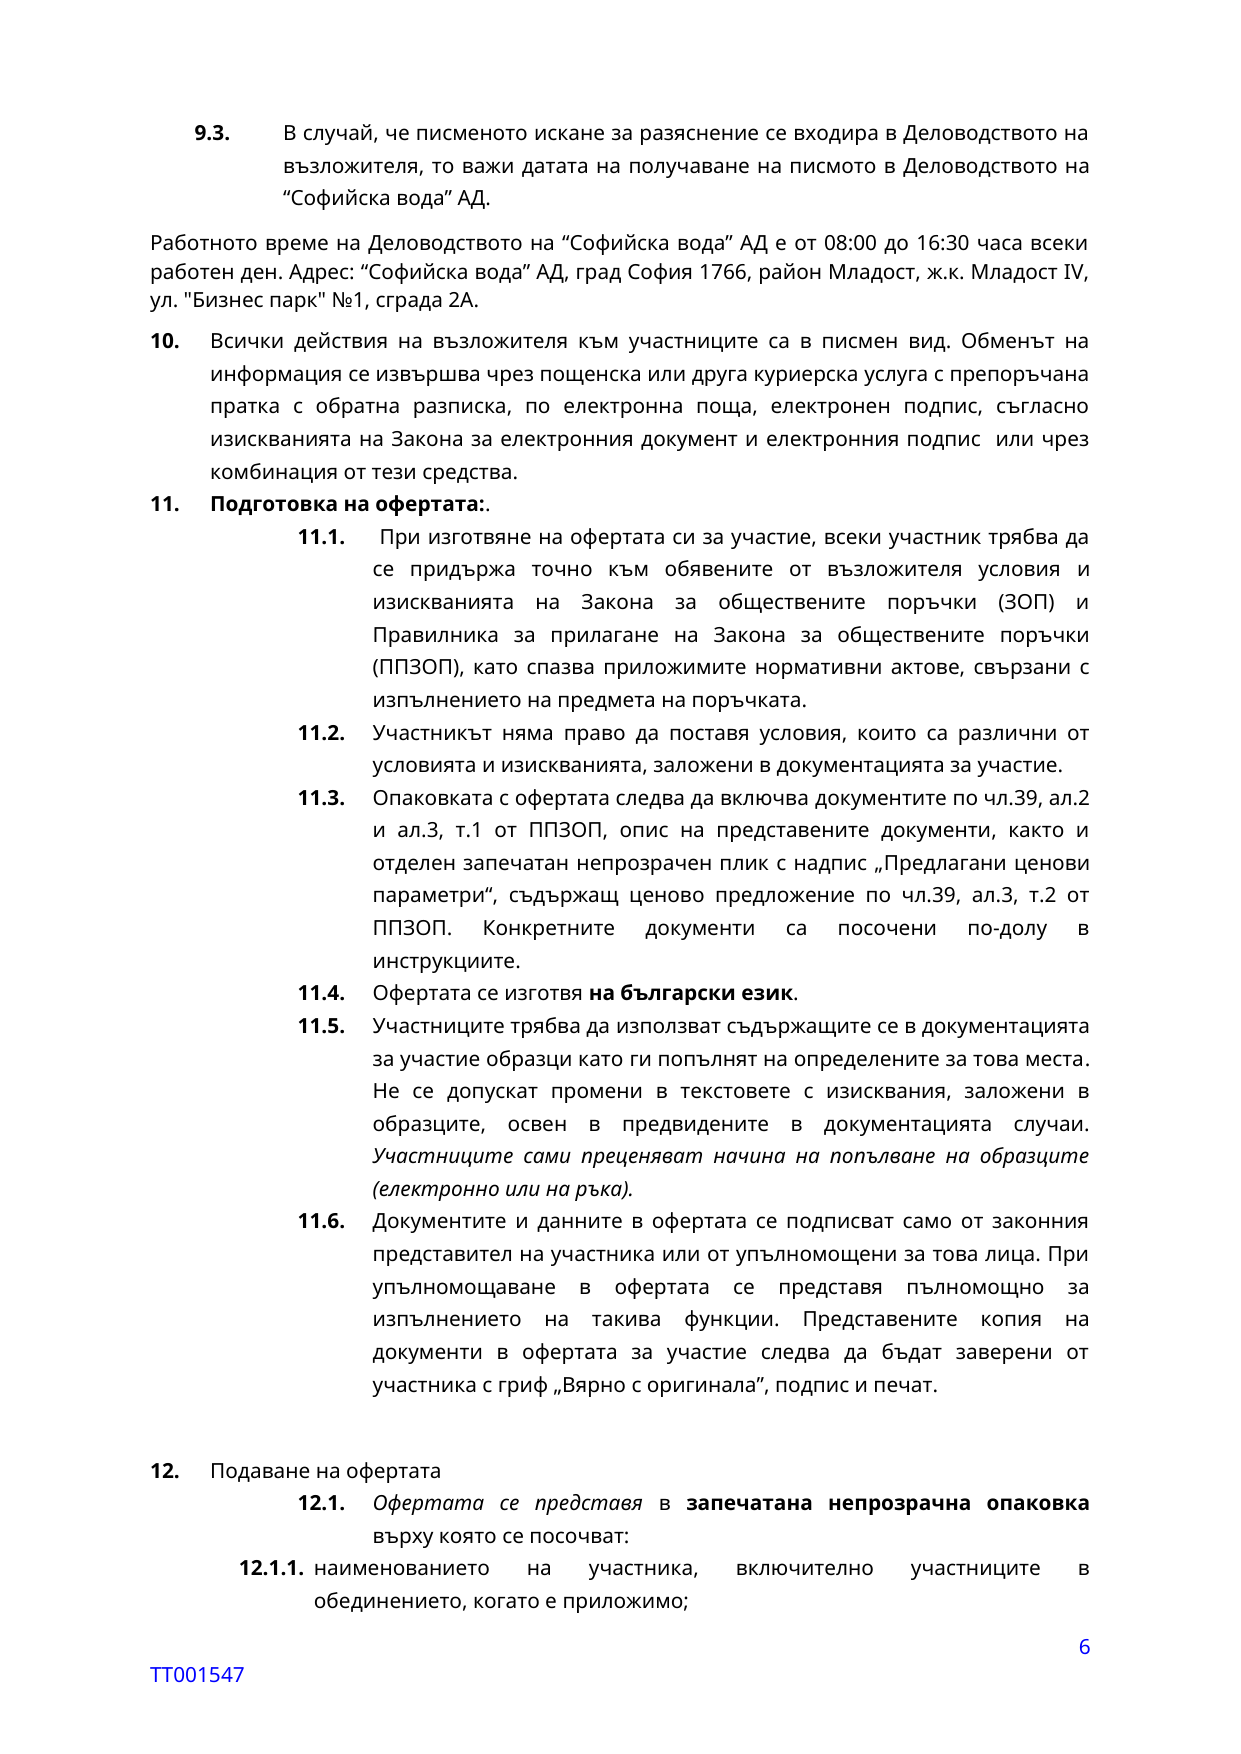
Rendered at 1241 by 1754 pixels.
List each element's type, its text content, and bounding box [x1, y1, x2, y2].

list Участниците трябва да използват съдържащите се в документацията за участие образци като ги попълнят на определените за това места. Не се допускат промени в текстовете с изисквания, заложени в образците, освен в предвидените в документацията случаи. Участниците сами преценяват начина на попълване на образците (електронно или на ръка). [297, 1011, 1090, 1202]
list Подаване на офертата [150, 1456, 1090, 1484]
list Всички действия на възложителя към участниците са в писмен вид. Обменът на информация се извършва чрез пощенска или друга куриерска услуга с препоръчана пратка с обратна разписка, по електронна поща, електронен подпис, съгласно изискванията на Закона за електронния документ и електронния подпис или чрез комбинация от тези средства. [150, 326, 1090, 485]
list Участникът няма право да поставя условия, които са различни от условията и изискванията, заложени в документацията за участие. [297, 718, 1090, 779]
list Опаковката с офертата следва да включва документите по чл.39, ал.2 и ал.3, т.1 от ППЗОП, опис на представените документи, както и отделен запечатан непрозрачен плик с надпис „Предлагани ценови параметри“, съдържащ ценово предложение по чл.39, ал.3, т.2 от ППЗОП. Конкретните документи са посочени по-долу в инструкциите. [297, 783, 1090, 974]
list Офертата се представя в запечатана непрозрачна опаковка върху която се посочват: [297, 1488, 1090, 1549]
list В случай, че писменото искане за разяснение се входира в Деловодството на възложителя, то важи датата на получаване на писмото в Деловодството на “Софийска вода” АД. [194, 118, 1090, 212]
list Офертата се изготвя на български език. [297, 978, 1090, 1007]
list Подготовка на офертата:. [150, 489, 1090, 518]
text Работното време на Деловодството на “Софийска вода” АД е от 08:00 до 16:30 часа всеки работен ден. Адрес: “Софийска вода” АД, град София 1766, район Младост, ж.к. Младост ІV, ул. "Бизнес парк" №1, сграда 2А. [150, 228, 1090, 314]
list Документите и данните в офертата се подписват само от законния представител на участника или от упълномощени за това лица. При упълномощаване в офертата се представя пълномощно за изпълнението на такива функции. Представените копия на документи в офертата за участие следва да бъдат заверени от участника с гриф „Вярно с оригинала”, подпис и печат. [297, 1207, 1090, 1398]
list наименованието на участника, включително участниците в обединението, когато е приложимо; [239, 1553, 1090, 1614]
list При изготвяне на офертата си за участие, всеки участник трябва да се придържа точно към обявените от възложителя условия и изискванията на Закона за обществените поръчки (ЗОП) и Правилника за прилагане на Закона за обществените поръчки (ППЗОП), като спазва приложимите нормативни актове, свързани с изпълнението на предмета на поръчката. [297, 522, 1090, 713]
